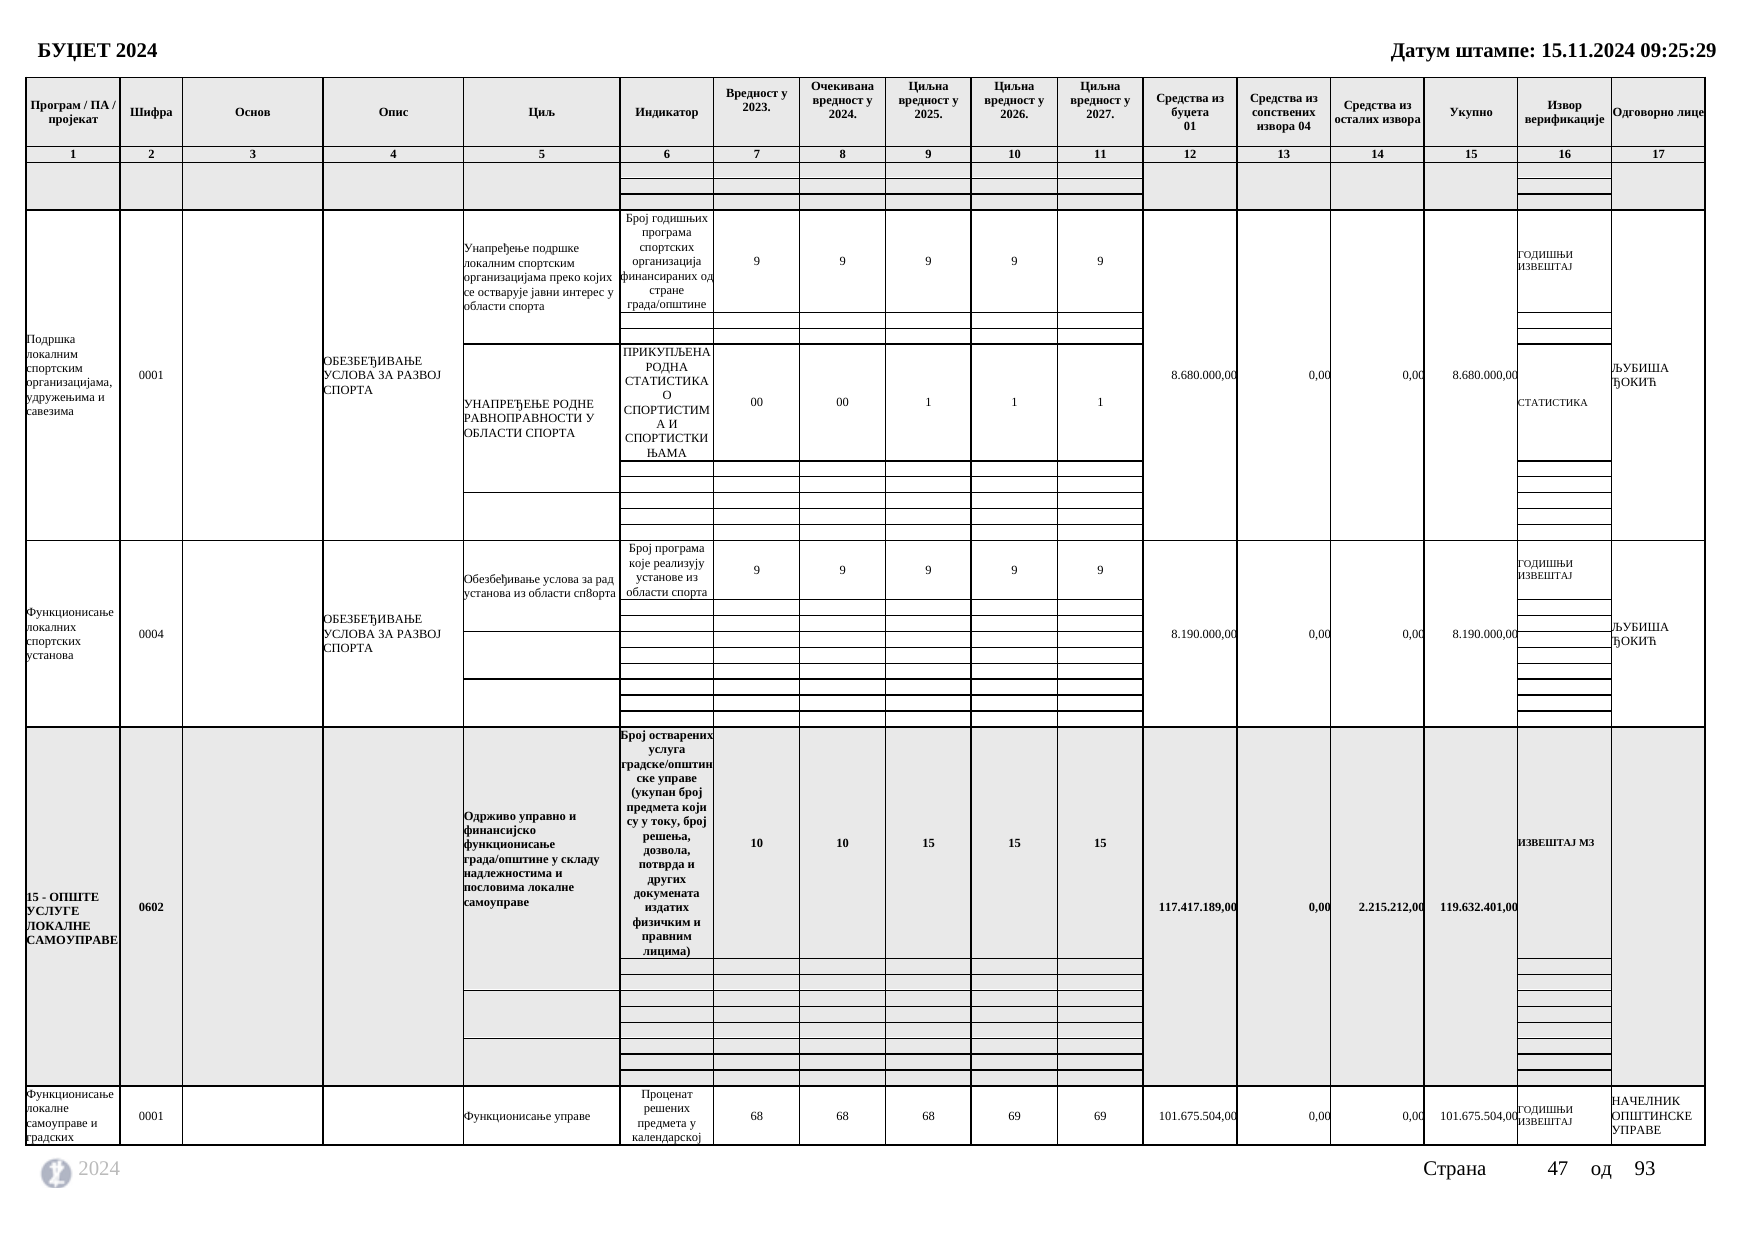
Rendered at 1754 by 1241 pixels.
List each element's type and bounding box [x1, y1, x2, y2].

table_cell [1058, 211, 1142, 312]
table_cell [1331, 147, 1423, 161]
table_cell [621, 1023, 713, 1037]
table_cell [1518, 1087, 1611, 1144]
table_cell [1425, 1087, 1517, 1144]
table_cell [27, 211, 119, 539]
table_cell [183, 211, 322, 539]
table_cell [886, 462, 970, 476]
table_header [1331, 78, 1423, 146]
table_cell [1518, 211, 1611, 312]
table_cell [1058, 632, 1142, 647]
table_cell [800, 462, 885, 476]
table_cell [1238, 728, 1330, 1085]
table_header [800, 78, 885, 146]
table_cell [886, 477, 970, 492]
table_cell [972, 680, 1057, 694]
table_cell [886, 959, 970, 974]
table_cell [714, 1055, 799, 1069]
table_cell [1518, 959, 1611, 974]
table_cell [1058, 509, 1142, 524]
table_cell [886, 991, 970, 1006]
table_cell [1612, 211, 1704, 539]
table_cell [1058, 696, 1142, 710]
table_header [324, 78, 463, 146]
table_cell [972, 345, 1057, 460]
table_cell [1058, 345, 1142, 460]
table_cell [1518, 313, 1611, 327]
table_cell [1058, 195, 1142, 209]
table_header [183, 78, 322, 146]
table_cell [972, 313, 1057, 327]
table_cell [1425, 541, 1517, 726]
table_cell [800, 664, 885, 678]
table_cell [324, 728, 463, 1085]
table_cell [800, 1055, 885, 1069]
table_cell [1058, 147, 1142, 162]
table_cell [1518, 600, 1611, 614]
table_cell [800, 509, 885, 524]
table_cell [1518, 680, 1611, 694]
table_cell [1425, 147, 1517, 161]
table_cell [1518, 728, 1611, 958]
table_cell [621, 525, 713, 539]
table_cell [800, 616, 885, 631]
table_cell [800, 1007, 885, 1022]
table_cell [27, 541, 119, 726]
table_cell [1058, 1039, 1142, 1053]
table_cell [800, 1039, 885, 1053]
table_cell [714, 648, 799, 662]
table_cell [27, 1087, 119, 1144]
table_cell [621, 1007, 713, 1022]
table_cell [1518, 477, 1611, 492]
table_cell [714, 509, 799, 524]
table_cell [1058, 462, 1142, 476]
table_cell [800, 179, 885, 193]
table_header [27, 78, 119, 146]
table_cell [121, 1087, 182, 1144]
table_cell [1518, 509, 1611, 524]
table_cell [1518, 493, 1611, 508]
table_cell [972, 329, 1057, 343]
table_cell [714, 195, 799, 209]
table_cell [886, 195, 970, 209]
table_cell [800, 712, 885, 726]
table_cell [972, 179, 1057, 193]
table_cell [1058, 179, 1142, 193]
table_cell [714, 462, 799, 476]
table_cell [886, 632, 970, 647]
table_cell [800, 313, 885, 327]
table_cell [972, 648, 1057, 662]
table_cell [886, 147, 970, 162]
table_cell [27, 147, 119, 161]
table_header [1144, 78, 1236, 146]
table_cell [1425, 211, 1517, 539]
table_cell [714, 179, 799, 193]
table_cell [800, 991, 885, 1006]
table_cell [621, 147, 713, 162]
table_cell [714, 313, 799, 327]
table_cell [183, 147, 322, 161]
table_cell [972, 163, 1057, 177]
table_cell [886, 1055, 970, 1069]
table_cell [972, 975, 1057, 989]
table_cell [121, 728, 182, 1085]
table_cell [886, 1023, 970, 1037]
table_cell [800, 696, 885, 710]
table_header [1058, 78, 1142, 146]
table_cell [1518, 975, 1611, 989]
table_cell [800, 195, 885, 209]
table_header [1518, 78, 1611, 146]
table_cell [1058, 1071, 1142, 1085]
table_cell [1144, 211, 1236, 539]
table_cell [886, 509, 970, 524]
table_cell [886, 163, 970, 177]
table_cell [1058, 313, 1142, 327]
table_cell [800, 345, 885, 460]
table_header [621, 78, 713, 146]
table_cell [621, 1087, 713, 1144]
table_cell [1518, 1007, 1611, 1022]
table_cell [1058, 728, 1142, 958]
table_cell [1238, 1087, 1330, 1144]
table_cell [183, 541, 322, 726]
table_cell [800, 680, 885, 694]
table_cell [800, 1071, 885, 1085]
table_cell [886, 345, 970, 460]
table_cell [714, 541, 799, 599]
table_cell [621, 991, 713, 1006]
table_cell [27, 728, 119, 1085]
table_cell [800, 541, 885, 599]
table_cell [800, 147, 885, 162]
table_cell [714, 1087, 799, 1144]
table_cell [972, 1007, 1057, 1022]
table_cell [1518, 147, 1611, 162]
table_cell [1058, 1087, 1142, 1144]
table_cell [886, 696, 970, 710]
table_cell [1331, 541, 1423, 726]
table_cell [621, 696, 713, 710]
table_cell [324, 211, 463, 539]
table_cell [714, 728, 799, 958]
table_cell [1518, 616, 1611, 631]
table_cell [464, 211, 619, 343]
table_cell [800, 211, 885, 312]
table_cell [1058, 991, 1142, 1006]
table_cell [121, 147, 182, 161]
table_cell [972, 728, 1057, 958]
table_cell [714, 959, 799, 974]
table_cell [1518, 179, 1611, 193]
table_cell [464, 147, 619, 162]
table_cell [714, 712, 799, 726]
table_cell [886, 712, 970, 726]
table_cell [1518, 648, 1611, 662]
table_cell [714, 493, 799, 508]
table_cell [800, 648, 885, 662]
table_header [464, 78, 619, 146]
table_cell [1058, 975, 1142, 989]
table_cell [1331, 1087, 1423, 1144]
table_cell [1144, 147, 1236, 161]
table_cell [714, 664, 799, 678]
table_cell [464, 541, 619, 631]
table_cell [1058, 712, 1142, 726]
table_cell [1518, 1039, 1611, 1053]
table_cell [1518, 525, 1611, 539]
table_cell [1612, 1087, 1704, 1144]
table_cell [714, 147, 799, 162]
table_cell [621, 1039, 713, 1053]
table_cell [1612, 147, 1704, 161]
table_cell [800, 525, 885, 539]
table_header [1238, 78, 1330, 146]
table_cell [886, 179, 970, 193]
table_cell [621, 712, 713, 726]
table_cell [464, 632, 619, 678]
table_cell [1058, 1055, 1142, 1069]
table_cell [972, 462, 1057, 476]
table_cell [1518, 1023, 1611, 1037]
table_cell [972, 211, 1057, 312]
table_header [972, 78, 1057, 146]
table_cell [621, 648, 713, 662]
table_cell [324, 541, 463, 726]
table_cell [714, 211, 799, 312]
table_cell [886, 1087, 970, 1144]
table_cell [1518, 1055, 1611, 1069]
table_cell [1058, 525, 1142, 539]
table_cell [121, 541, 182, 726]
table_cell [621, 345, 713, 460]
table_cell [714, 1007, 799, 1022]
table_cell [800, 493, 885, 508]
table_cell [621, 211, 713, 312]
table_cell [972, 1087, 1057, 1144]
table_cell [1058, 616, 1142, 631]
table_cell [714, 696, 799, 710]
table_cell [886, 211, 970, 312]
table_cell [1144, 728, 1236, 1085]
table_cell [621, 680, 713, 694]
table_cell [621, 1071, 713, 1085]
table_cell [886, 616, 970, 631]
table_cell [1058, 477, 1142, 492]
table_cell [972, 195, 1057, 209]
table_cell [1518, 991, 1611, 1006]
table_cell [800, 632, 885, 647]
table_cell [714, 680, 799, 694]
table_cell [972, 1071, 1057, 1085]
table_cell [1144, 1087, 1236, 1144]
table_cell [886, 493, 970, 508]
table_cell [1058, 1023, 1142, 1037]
picture [37, 1155, 75, 1188]
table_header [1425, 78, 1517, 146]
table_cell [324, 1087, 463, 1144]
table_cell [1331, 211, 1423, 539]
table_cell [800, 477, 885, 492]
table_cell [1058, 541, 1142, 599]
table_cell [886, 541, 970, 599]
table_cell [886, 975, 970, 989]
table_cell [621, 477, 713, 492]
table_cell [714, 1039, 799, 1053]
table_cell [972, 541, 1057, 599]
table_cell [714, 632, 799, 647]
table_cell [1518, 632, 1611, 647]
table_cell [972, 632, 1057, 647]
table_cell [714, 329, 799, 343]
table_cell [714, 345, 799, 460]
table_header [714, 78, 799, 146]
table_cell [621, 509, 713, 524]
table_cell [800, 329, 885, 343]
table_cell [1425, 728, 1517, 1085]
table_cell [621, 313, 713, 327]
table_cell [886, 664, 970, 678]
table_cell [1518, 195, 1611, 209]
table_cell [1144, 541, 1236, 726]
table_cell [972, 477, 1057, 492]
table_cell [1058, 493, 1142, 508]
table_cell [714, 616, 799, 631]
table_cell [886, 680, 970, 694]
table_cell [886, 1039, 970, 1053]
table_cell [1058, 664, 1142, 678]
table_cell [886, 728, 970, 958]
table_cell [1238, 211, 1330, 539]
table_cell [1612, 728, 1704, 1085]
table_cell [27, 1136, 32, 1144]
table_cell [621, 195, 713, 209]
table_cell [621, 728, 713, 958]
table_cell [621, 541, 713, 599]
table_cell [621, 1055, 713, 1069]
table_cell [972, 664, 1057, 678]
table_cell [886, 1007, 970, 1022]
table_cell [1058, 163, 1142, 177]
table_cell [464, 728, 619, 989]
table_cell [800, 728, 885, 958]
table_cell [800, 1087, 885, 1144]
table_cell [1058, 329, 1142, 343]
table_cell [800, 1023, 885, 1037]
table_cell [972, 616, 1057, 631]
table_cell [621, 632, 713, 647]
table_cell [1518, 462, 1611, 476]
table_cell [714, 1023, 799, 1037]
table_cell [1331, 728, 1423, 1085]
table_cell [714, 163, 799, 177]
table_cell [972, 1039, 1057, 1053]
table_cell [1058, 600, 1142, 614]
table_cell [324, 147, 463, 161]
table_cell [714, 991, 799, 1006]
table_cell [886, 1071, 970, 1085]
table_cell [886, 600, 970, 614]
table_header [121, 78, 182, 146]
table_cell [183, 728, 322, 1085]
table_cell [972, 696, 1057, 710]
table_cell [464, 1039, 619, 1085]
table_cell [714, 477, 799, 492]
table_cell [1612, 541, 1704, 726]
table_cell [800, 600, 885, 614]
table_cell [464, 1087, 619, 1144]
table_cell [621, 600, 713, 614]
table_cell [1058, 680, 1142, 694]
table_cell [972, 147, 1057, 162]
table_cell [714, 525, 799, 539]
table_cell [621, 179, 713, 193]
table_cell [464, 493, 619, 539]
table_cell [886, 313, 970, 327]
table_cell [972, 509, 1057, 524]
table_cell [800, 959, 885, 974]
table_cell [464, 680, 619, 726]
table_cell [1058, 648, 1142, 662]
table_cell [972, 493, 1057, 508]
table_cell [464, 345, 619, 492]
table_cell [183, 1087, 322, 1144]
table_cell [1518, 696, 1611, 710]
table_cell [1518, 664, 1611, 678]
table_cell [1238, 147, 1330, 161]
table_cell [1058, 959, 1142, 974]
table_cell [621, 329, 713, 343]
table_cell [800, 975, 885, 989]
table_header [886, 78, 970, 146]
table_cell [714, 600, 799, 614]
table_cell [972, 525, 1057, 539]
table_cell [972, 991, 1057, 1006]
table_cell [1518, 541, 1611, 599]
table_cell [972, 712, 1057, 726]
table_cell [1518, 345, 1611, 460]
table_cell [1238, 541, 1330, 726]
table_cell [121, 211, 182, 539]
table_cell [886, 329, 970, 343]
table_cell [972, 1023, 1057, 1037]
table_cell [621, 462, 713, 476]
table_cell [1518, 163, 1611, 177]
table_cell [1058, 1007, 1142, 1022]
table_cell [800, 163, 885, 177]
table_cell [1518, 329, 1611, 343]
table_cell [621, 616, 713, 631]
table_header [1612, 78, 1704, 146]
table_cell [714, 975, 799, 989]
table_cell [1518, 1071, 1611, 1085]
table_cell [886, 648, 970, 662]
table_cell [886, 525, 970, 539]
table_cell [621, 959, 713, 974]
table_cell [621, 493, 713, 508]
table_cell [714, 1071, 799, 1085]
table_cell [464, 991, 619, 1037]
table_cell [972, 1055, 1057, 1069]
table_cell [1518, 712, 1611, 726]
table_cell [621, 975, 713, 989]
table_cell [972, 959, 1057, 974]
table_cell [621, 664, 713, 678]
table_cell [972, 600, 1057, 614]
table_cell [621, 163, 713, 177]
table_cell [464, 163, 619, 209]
